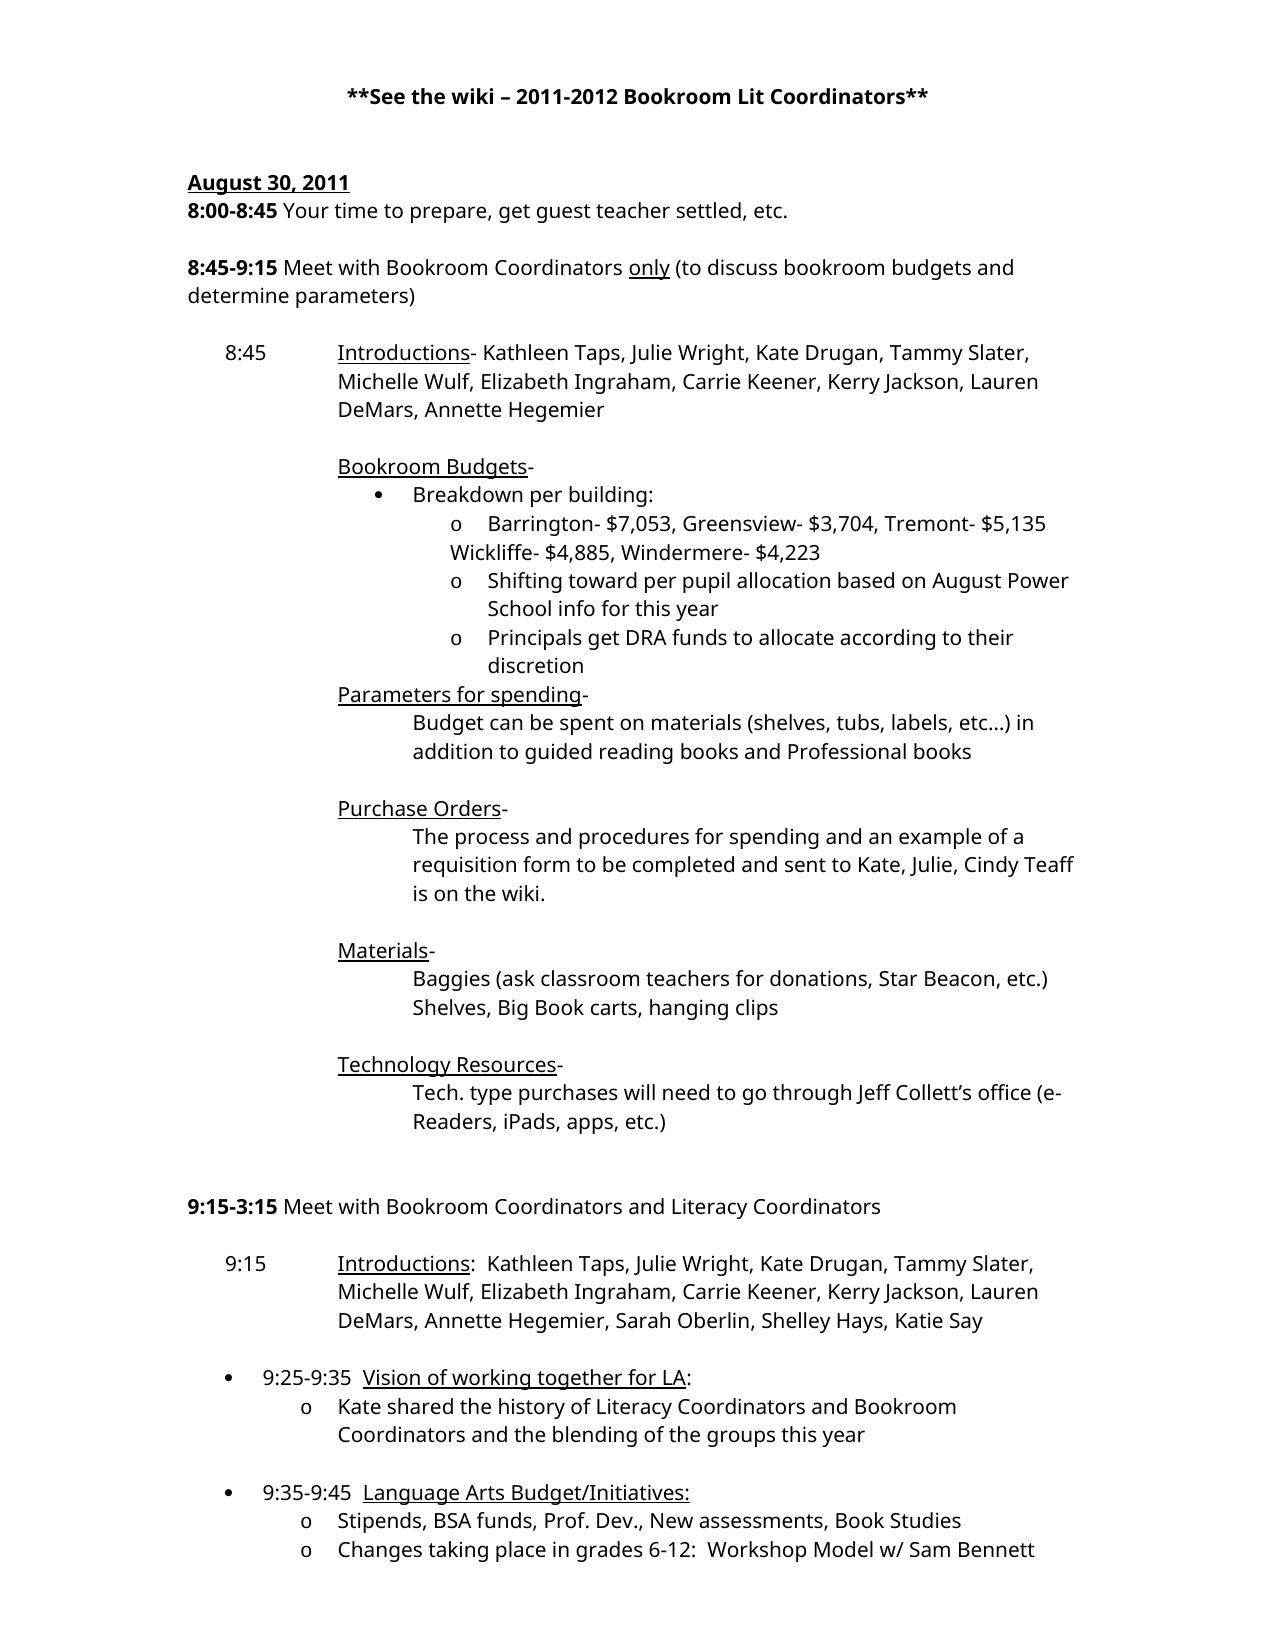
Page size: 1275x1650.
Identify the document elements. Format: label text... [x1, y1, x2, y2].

text August 30, 2011 8:00-8:45 Your time to prepare, get guest teacher settled, etc. 8:45-9:15 Meet with Bookroom Coordinators only (to discuss bookroom budgets and determine parameters) [187, 168, 1087, 310]
text The process and procedures for spending and an example of a requisition form to be completed and sent to Kate, Julie, Cindy Teaff is on the wiki. [412, 822, 1087, 907]
list 9:35-9:45 Language Arts Budget/Initiatives: [225, 1478, 1087, 1506]
text **See the wiki – 2011-2012 Bookroom Lit Coordinators** [187, 82, 1087, 111]
text Technology Resources- [187, 1050, 1087, 1078]
list Kate shared the history of Literacy Coordinators and Bookroom Coordinators and the blending of the groups this year [300, 1392, 1087, 1449]
list Changes taking place in grades 6-12: Workshop Model w/ Sam Bennett [300, 1535, 1087, 1564]
text Baggies (ask classroom teachers for donations, Star Beacon, etc.) [187, 964, 1087, 993]
text Bookroom Budgets- [337, 452, 1087, 481]
list Shifting toward per pupil allocation based on August Power School info for this year [450, 566, 1087, 623]
text Shelves, Big Book carts, hanging clips [187, 993, 1087, 1021]
list Stipends, BSA funds, Prof. Dev., New assessments, Book Studies [300, 1506, 1087, 1535]
text 9:15 Introductions: Kathleen Taps, Julie Wright, Kate Drugan, Tammy Slater, Michelle Wulf, Elizabeth Ingraham, Carrie Keener, Kerry Jackson, Lauren DeMars, Annette Hegemier, Sarah Oberlin, Shelley Hays, Katie Say [225, 1249, 1087, 1334]
list Breakdown per building: [375, 481, 1087, 509]
list 9:25-9:35 Vision of working together for LA: [225, 1363, 1087, 1392]
list Budget can be spent on materials (shelves, tubs, labels, etc…) in addition to guided reading books and Professional books [412, 708, 1087, 765]
text 8:45 Introductions- Kathleen Taps, Julie Wright, Kate Drugan, Tammy Slater, Michelle Wulf, Elizabeth Ingraham, Carrie Keener, Kerry Jackson, Lauren DeMars, Annette Hegemier [225, 338, 1087, 424]
list Barrington- $7,053, Greensview- $3,704, Tremont- $5,135 [450, 509, 1087, 538]
text Wickliffe- $4,885, Windermere- $4,223 [450, 538, 1087, 566]
text Parameters for spending- [187, 680, 1087, 708]
text Tech. type purchases will need to go through Jeff Collett’s office (e-Readers, iPads, apps, etc.) [412, 1078, 1087, 1135]
list Principals get DRA funds to allocate according to their discretion [450, 623, 1087, 680]
text Materials- [187, 936, 1087, 964]
text Purchase Orders- [187, 794, 1087, 822]
text 9:15-3:15 Meet with Bookroom Coordinators and Literacy Coordinators [187, 1164, 1087, 1221]
